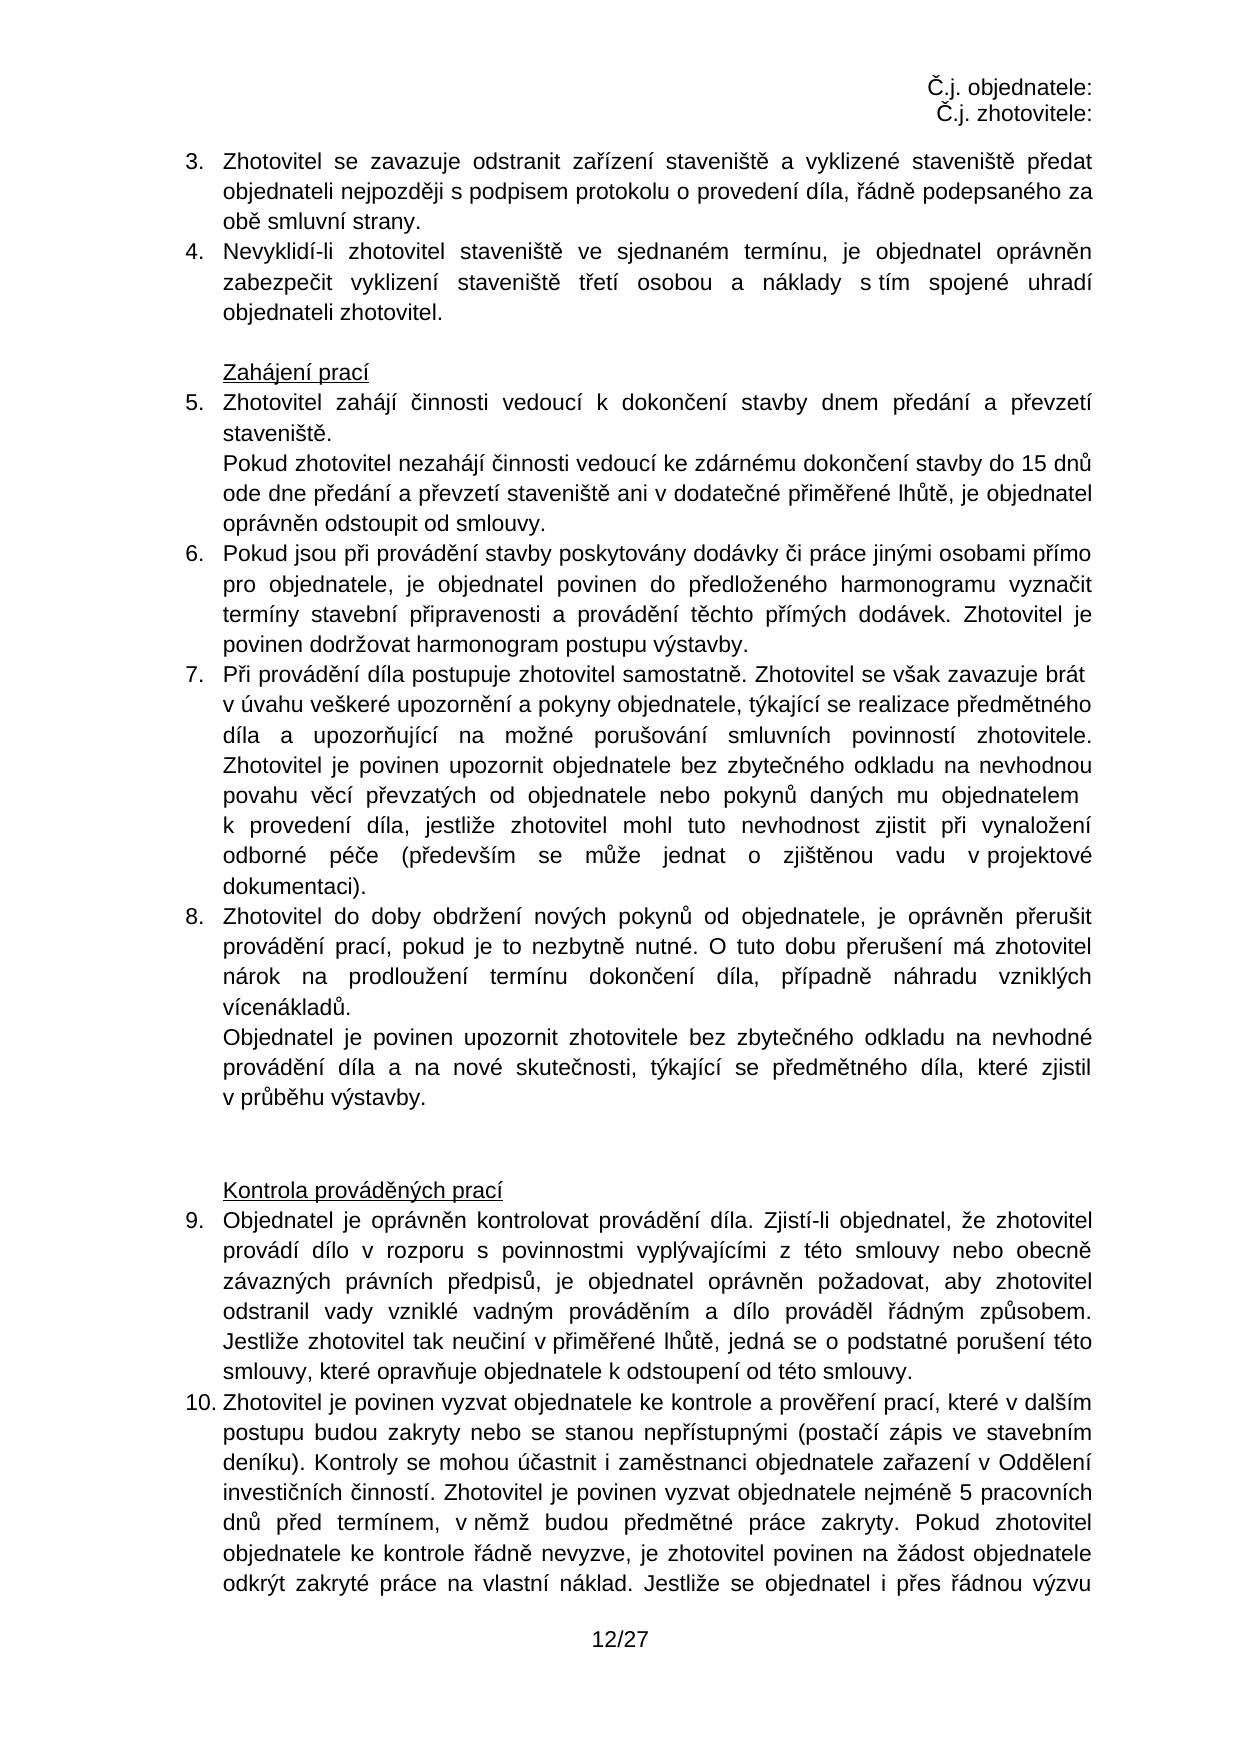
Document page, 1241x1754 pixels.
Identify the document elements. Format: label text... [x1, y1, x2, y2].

list Pokud jsou při provádění stavby poskytovány dodávky či práce jinými osobami přímo pro objednatele, je objednatel povinen do předloženého harmonogramu vyznačit termíny stavební připravenosti a provádění těchto přímých dodávek. Zhotovitel je povinen dodržovat harmonogram postupu výstavby. [185, 540, 1093, 657]
list Zhotovitel do doby obdržení nových pokynů od objednatele, je oprávněn přerušit provádění prací, pokud je to nezbytně nutné. O tuto dobu přerušení má zhotovitel nárok na prodloužení termínu dokončení díla, případně náhradu vzniklých vícenákladů. Objednatel je povinen upozornit zhotovitele bez zbytečného odkladu na nevhodné provádění díla a na nové skutečnosti, týkající se předmětného díla, které zjistil v průběhu výstavby. [185, 903, 1093, 1110]
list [185, 1388, 1093, 1596]
list Nevyklidí-li zhotovitel staveniště ve sjednaném termínu, je objednatel oprávněn zabezpečit vyklizení staveniště třetí osobou a náklady s tím spojené uhradí objednateli zhotovitel. [185, 238, 1093, 325]
list Kontrola prováděných prací [223, 1177, 1093, 1203]
list Objednatel je oprávněn kontrolovat provádění díla. Zjistí-li objednatel, že zhotovitel provádí dílo v rozporu s povinnostmi vyplývajícími z této smlouvy nebo obecně závazných právních předpisů, je objednatel oprávněn požadovat, aby zhotovitel odstranil vady vzniklé vadným prováděním a dílo prováděl řádným způsobem. Jestliže zhotovitel tak neučiní v přiměřené lhůtě, jedná se o podstatné porušení této smlouvy, které opravňuje objednatele k odstoupení od této smlouvy. [185, 1207, 1093, 1384]
list Zhotovitel zahájí činnosti vedoucí k dokončení stavby dnem předání a převzetí staveniště. Pokud zhotovitel nezahájí činnosti vedoucí ke zdárnému dokončení stavby do 15 dnů ode dne předání a převzetí staveniště ani v dodatečné přiměřené lhůtě, je objednatel oprávněn odstoupit od smlouvy. [185, 389, 1093, 536]
list Zahájení prací [223, 359, 1093, 385]
list Zhotovitel se zavazuje odstranit zařízení staveniště a vyklizené staveniště předat objednateli nejpozději s podpisem protokolu o provedení díla, řádně podepsaného za obě smluvní strany. [185, 148, 1093, 234]
list Při provádění díla postupuje zhotovitel samostatně. Zhotovitel se však zavazuje brát v úvahu veškeré upozornění a pokyny objednatele, týkající se realizace předmětného díla a upozorňující na možné porušování smluvních povinností zhotovitele. Zhotovitel je povinen upozornit objednatele bez zbytečného odkladu na nevhodnou povahu věcí převzatých od objednatele nebo pokynů daných mu objednatelem k provedení díla, jestliže zhotovitel mohl tuto nevhodnost zjistit při vynaložení odborné péče (především se může jednat o zjištěnou vadu v projektové dokumentaci). [185, 661, 1093, 899]
